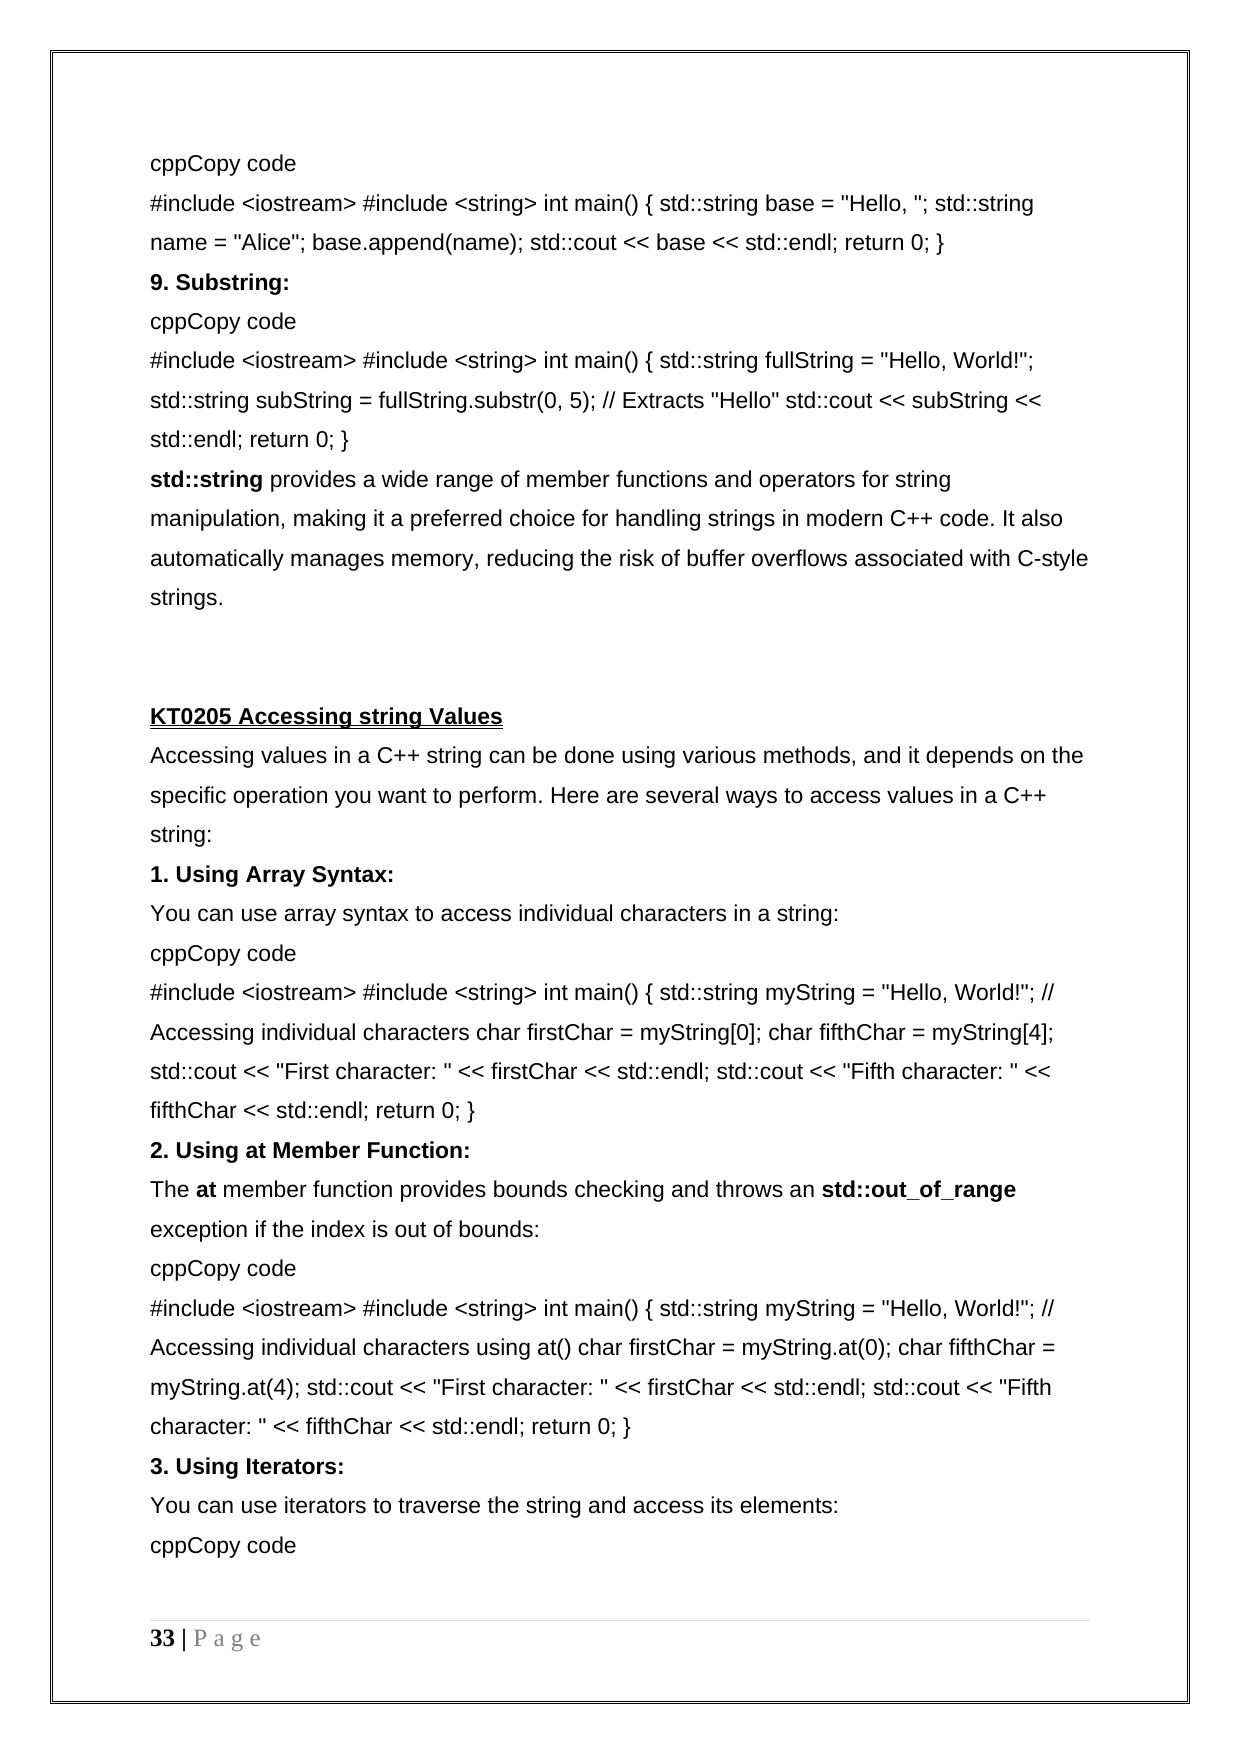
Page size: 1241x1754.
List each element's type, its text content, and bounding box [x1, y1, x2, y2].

text #include <iostream> #include <string> int main() { std::string base = "Hello, "; std::string name = "Alice"; base.append(name); std::cout << base << std::endl; return 0; } [150, 189, 1090, 255]
text You can use iterators to traverse the string and access its elements: [150, 1492, 1090, 1519]
text cppCopy code [150, 1255, 1090, 1282]
text Accessing values in a C++ string can be done using various methods, and it depends on the specific operation you want to perform. Here are several ways to access values in a C++ string: [150, 742, 1090, 847]
text The at member function provides bounds checking and throws an std::out_of_range exception if the index is out of bounds: [150, 1176, 1090, 1242]
text #include <iostream> #include <string> int main() { std::string myString = "Hello, World!"; // Accessing individual characters using at() char firstChar = myString.at(0); char fifthChar = myString.at(4); std::cout << "First character: " << firstChar << std::endl; std::cout << "Fifth character: " << fifthChar << std::endl; return 0; } [150, 1295, 1090, 1440]
text #include <iostream> #include <string> int main() { std::string fullString = "Hello, World!"; std::string subString = fullString.substr(0, 5); // Extracts "Hello" std::cout << subString << std::endl; return 0; } [150, 347, 1090, 453]
text 1. Using Array Syntax: [150, 861, 1090, 887]
text 9. Substring: [150, 268, 1090, 295]
text std::string provides a wide range of member functions and operators for string manipulation, making it a preferred choice for handling strings in modern C++ code. It also automatically manages memory, reducing the risk of buffer overflows associated with C-style strings. [150, 466, 1090, 611]
text KT0205 Accessing string Values [150, 703, 1090, 729]
text #include <iostream> #include <string> int main() { std::string myString = "Hello, World!"; // Accessing individual characters char firstChar = myString[0]; char fifthChar = myString[4]; std::cout << "First character: " << firstChar << std::endl; std::cout << "Fifth character: " << fifthChar << std::endl; return 0; } [150, 979, 1090, 1124]
text You can use array syntax to access individual characters in a string: [150, 900, 1090, 926]
text 2. Using at Member Function: [150, 1137, 1090, 1163]
text cppCopy code [150, 1532, 1090, 1558]
text 3. Using Iterators: [150, 1453, 1090, 1479]
text cppCopy code [150, 308, 1090, 334]
text cppCopy code [150, 939, 1090, 966]
text cppCopy code [150, 150, 1090, 176]
